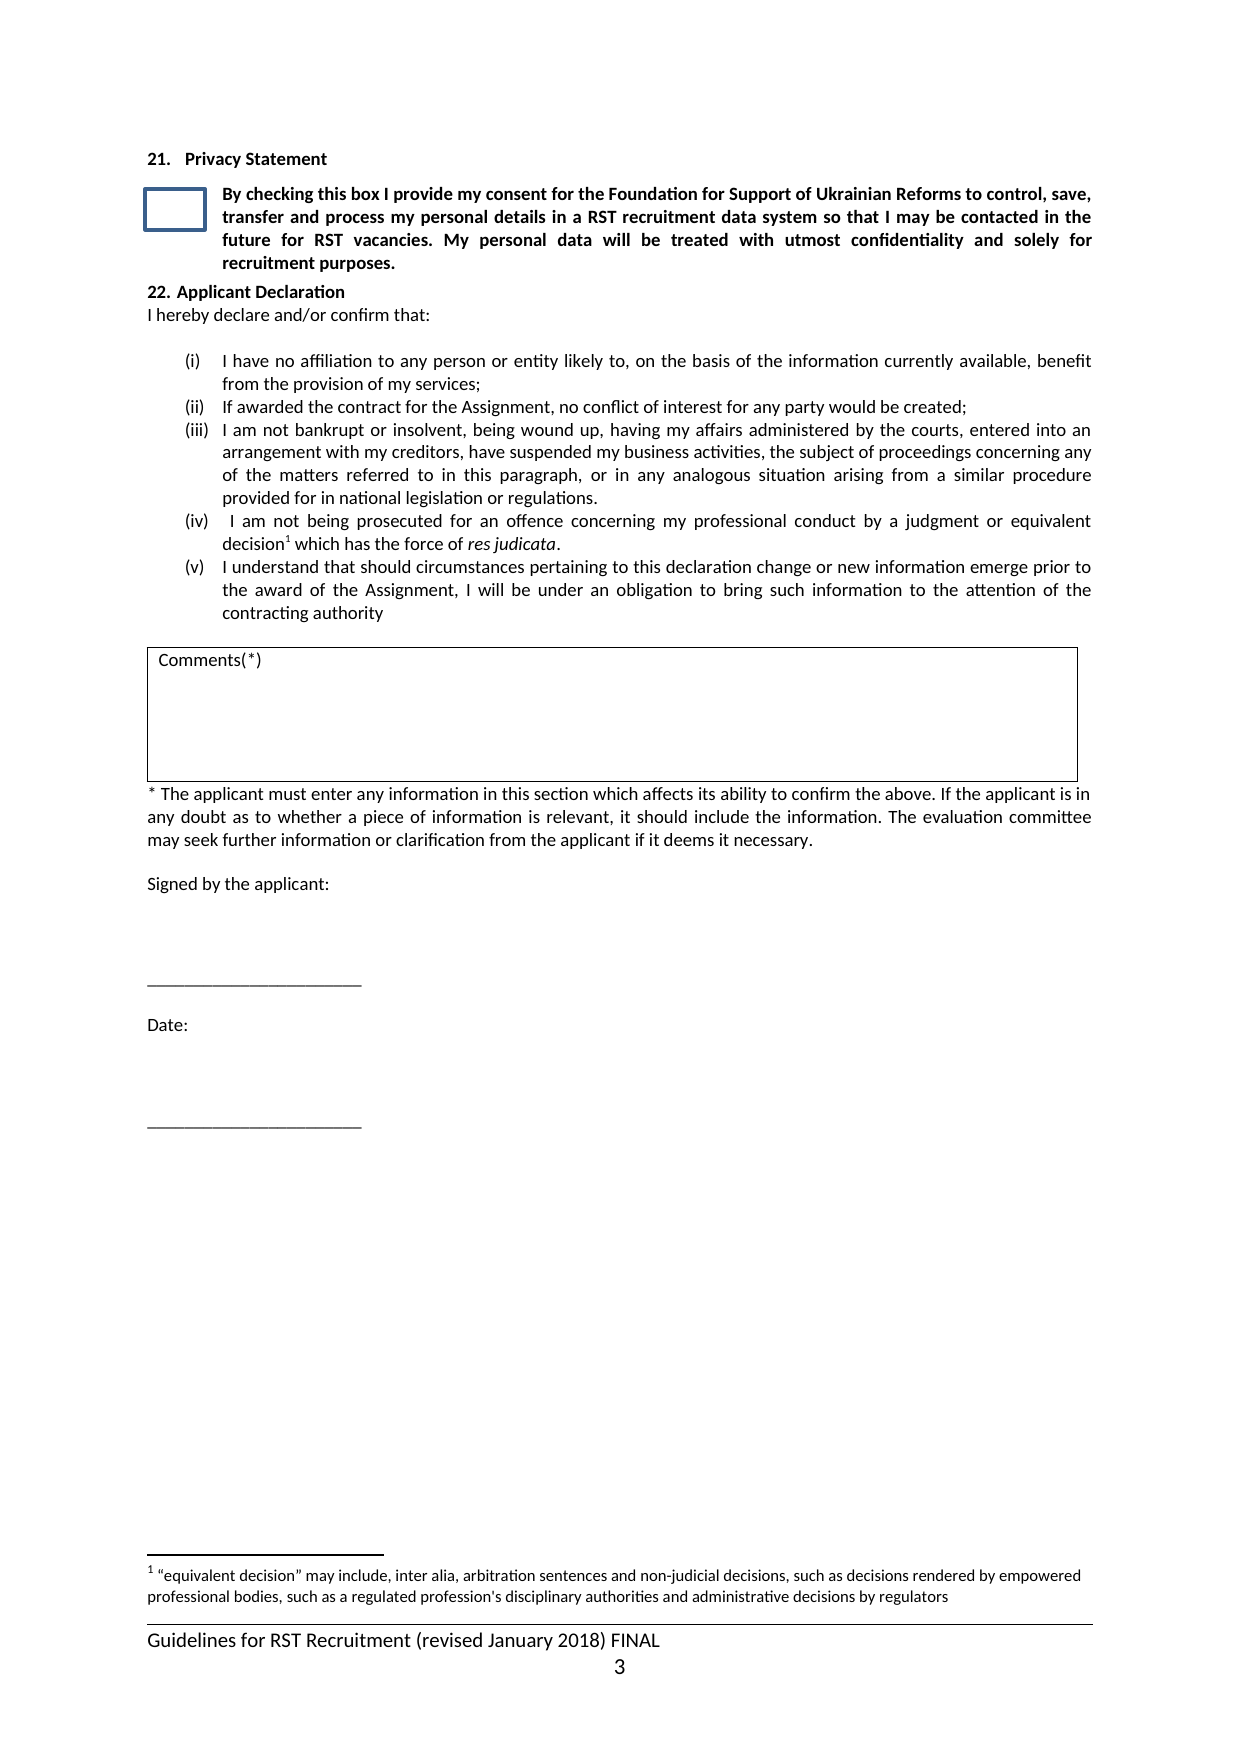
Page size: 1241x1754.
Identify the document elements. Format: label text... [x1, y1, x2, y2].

text _______________________ [147, 1108, 1093, 1131]
table_header Comments(*) [148, 648, 1077, 781]
text I hereby declare and/or confirm that: [147, 303, 1093, 326]
text Signed by the applicant: [147, 872, 1093, 895]
text _______________________ [147, 966, 1093, 989]
list If awarded the contract for the Assignment, no conflict of interest for any party would be created; [184, 395, 1093, 418]
list Applicant Declaration [147, 280, 1093, 303]
text Date: [147, 1013, 1093, 1036]
text By checking this box I provide my consent for the Foundation for Support of Ukrainian Reforms to control, save, transfer and process my personal details in a RST recruitment data system so that I may be contacted in the future for RST vacancies. My personal data will be treated with utmost confidentiality and solely for recruitment purposes. [222, 182, 1093, 274]
list I am not being prosecuted for an offence concerning my professional conduct by a judgment or equivalent decision which has the force of res judicata. [184, 509, 1093, 555]
list I am not bankrupt or insolvent, being wound up, having my affairs administered by the courts, entered into an arrangement with my creditors, have suspended my business activities, the subject of proceedings concerning any of the matters referred to in this paragraph, or in any analogous situation arising from a similar procedure provided for in national legislation or regulations. [184, 418, 1093, 509]
list Privacy Statement [147, 147, 1093, 170]
list I understand that should circumstances pertaining to this declaration change or new information emerge prior to the award of the Assignment, I will be under an obligation to bring such information to the attention of the contracting authority [184, 555, 1093, 624]
list I have no affiliation to any person or entity likely to, on the basis of the information currently available, benefit from the provision of my services; [184, 349, 1093, 395]
text * The applicant must enter any information in this section which affects its ability to confirm the above. If the applicant is in any doubt as to whether a piece of information is relevant, it should include the information. The evaluation committee may seek further information or clarification from the applicant if it deems it necessary. [147, 782, 1093, 851]
